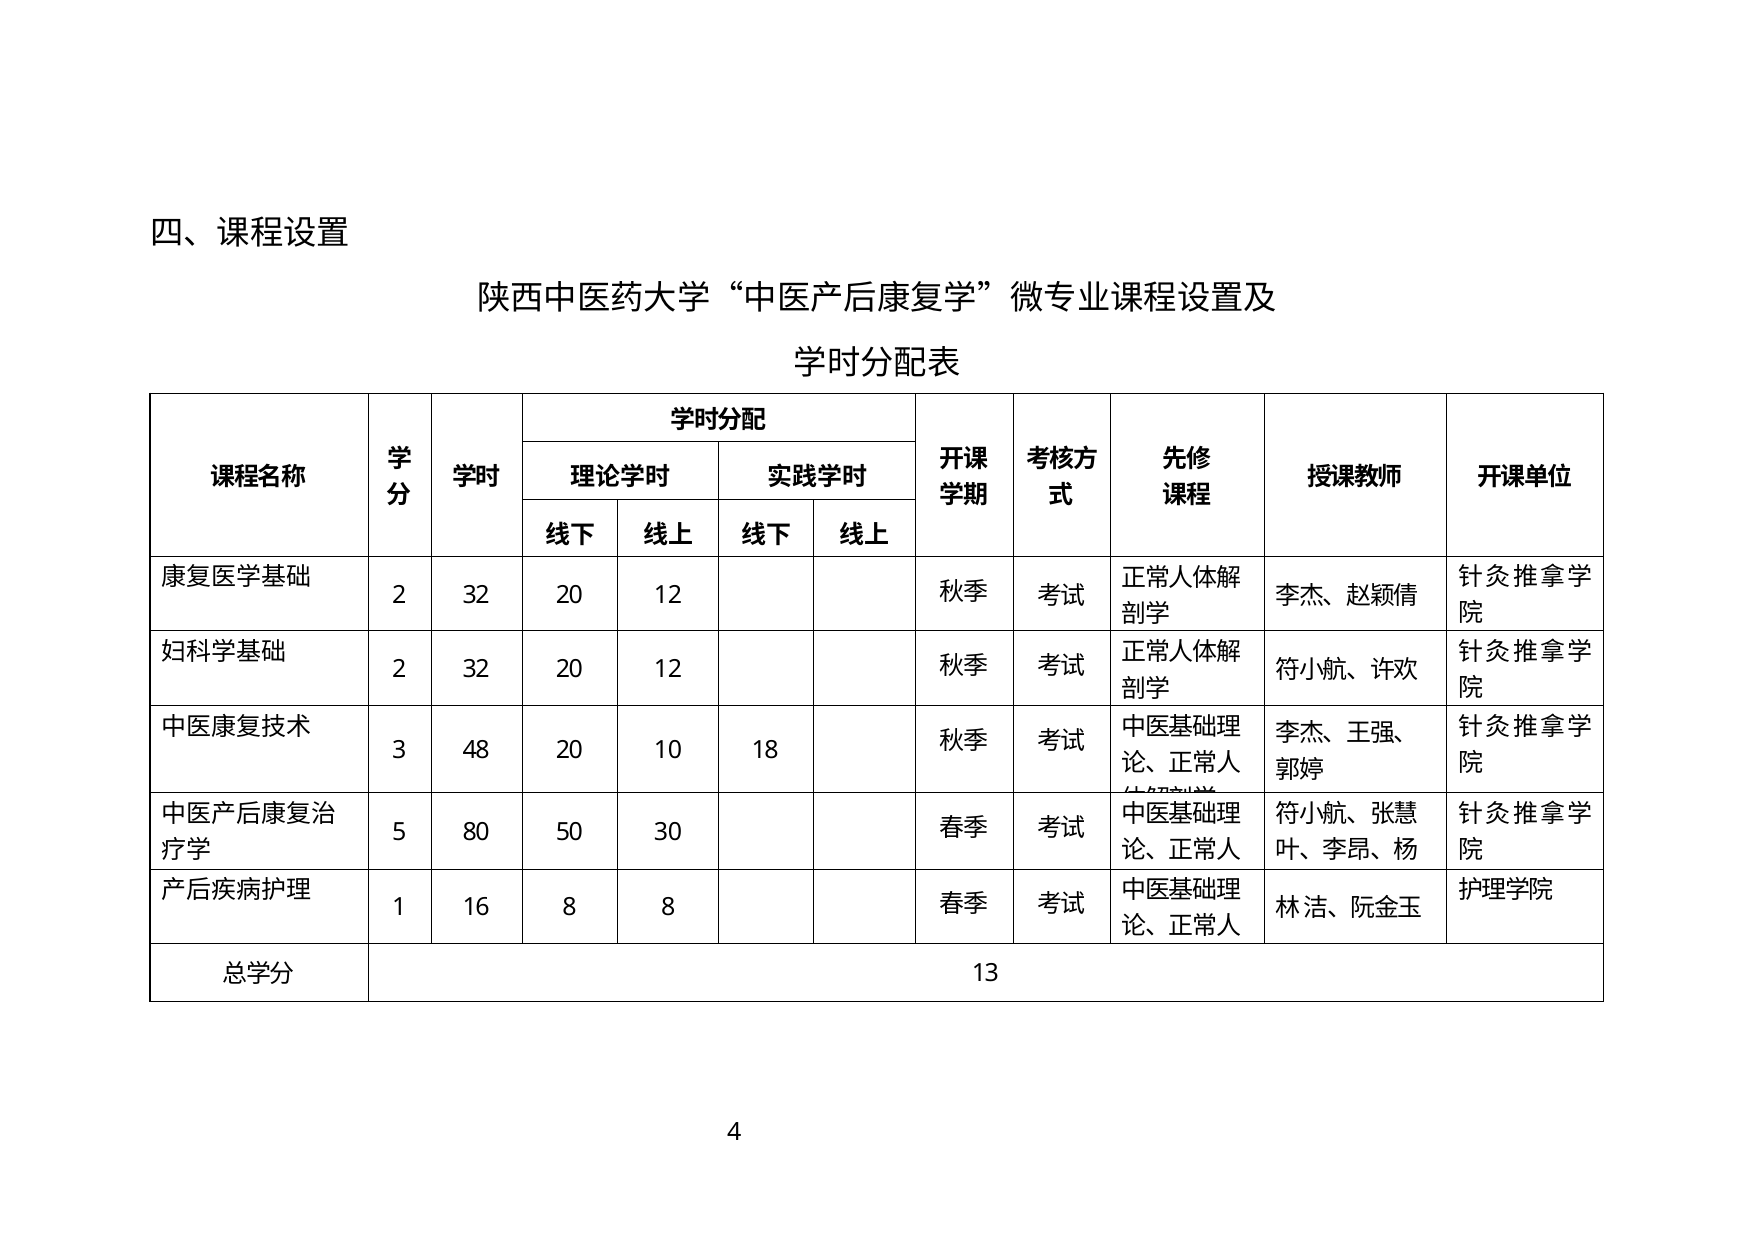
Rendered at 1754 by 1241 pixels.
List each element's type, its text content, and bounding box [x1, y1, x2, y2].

table_cell [814, 706, 915, 792]
table_cell 考试 [1014, 793, 1110, 868]
table_cell 12 [618, 631, 718, 705]
table_cell 中医康复技术 [151, 706, 368, 792]
table_cell 13 [369, 944, 1603, 1001]
table_cell 春季 [916, 870, 1013, 942]
table_cell 中医基础理论、正常人体解剖学 [1111, 793, 1264, 868]
table_cell [719, 793, 813, 868]
table_cell 考试 [1014, 631, 1110, 705]
table_cell [814, 793, 915, 868]
table_cell 20 [523, 557, 617, 630]
table_cell 针灸推拿学院 [1447, 793, 1603, 868]
table_cell 线上 [618, 500, 718, 556]
table_cell 康复医学基础 [151, 557, 368, 630]
table_cell [719, 870, 813, 942]
table_cell 32 [432, 557, 522, 630]
table_cell 秋季 [916, 706, 1013, 792]
table_cell 针灸推拿学院 [1447, 631, 1603, 705]
table_cell 产后疾病护理 [151, 870, 368, 942]
table_cell 80 [432, 793, 522, 868]
table_header 课程名称 [151, 394, 368, 556]
table_header 学时 [432, 394, 522, 556]
table_cell 考试 [1014, 870, 1110, 942]
table_cell 8 [523, 870, 617, 942]
table_cell 总学分 [151, 944, 368, 1001]
table_cell 30 [618, 793, 718, 868]
table_header 学时分配 [523, 394, 915, 441]
table_cell 实践学时 [719, 442, 915, 499]
table_cell 中医基础理论、正常人体解剖学 [1111, 706, 1264, 792]
table_cell 林 洁、阮金玉 [1265, 870, 1446, 942]
table_cell 48 [432, 706, 522, 792]
table_cell [814, 631, 915, 705]
table_cell [719, 557, 813, 630]
table_cell 线下 [719, 500, 813, 556]
table_cell 针灸推拿学院 [1447, 706, 1603, 792]
table_cell 10 [618, 706, 718, 792]
table_cell 秋季 [916, 557, 1013, 630]
table_cell 线下 [523, 500, 617, 556]
table_cell 1 [369, 870, 431, 942]
table_cell 32 [432, 631, 522, 705]
table_cell 50 [523, 793, 617, 868]
table_cell 考试 [1014, 706, 1110, 792]
table_cell 18 [719, 706, 813, 792]
table_cell 8 [618, 870, 718, 942]
table_header 先修 课程 [1111, 394, 1264, 556]
table_header 开课单位 [1447, 394, 1603, 556]
table_cell 李杰、王强、郭婷 [1265, 706, 1446, 792]
table_cell 护理学院 [1447, 870, 1603, 942]
table_cell 16 [432, 870, 522, 942]
table_cell 考试 [1014, 557, 1110, 630]
table_cell 妇科学基础 [151, 631, 368, 705]
table_cell [814, 870, 915, 942]
text 学时分配表 [150, 328, 1604, 393]
table_cell 3 [369, 706, 431, 792]
table_cell 2 [369, 631, 431, 705]
table_cell 符小航、张慧叶、李昂、杨倩、许欢 [1265, 793, 1446, 868]
table_cell 2 [369, 557, 431, 630]
table_cell 正常人体解剖学 [1111, 557, 1264, 630]
table_cell 针灸推拿学院 [1447, 557, 1603, 630]
table_cell 李杰、赵颖倩 [1265, 557, 1446, 630]
table_cell 春季 [916, 793, 1013, 868]
table_cell 线上 [814, 500, 915, 556]
table_cell 中医产后康复治疗学 [151, 793, 368, 868]
table_cell 5 [369, 793, 431, 868]
text 四、课程设置 [150, 198, 1604, 263]
table_header 学分 [369, 394, 431, 556]
table_cell 正常人体解剖学 [1111, 631, 1264, 705]
table_cell 符小航、许欢 [1265, 631, 1446, 705]
table_cell 理论学时 [523, 442, 718, 499]
table_header 考核方式 [1014, 394, 1110, 556]
table_cell 秋季 [916, 631, 1013, 705]
table_cell 中医基础理论、正常人体解剖学 [1111, 870, 1264, 942]
table_cell 20 [523, 631, 617, 705]
table_cell 20 [523, 706, 617, 792]
table_cell [719, 631, 813, 705]
table_cell [814, 557, 915, 630]
table_header 授课教师 [1265, 394, 1446, 556]
text 陕西中医药大学“中医产后康复学”微专业课程设置及 [150, 263, 1604, 328]
table_cell 12 [618, 557, 718, 630]
table_header 开课 学期 [916, 394, 1013, 556]
